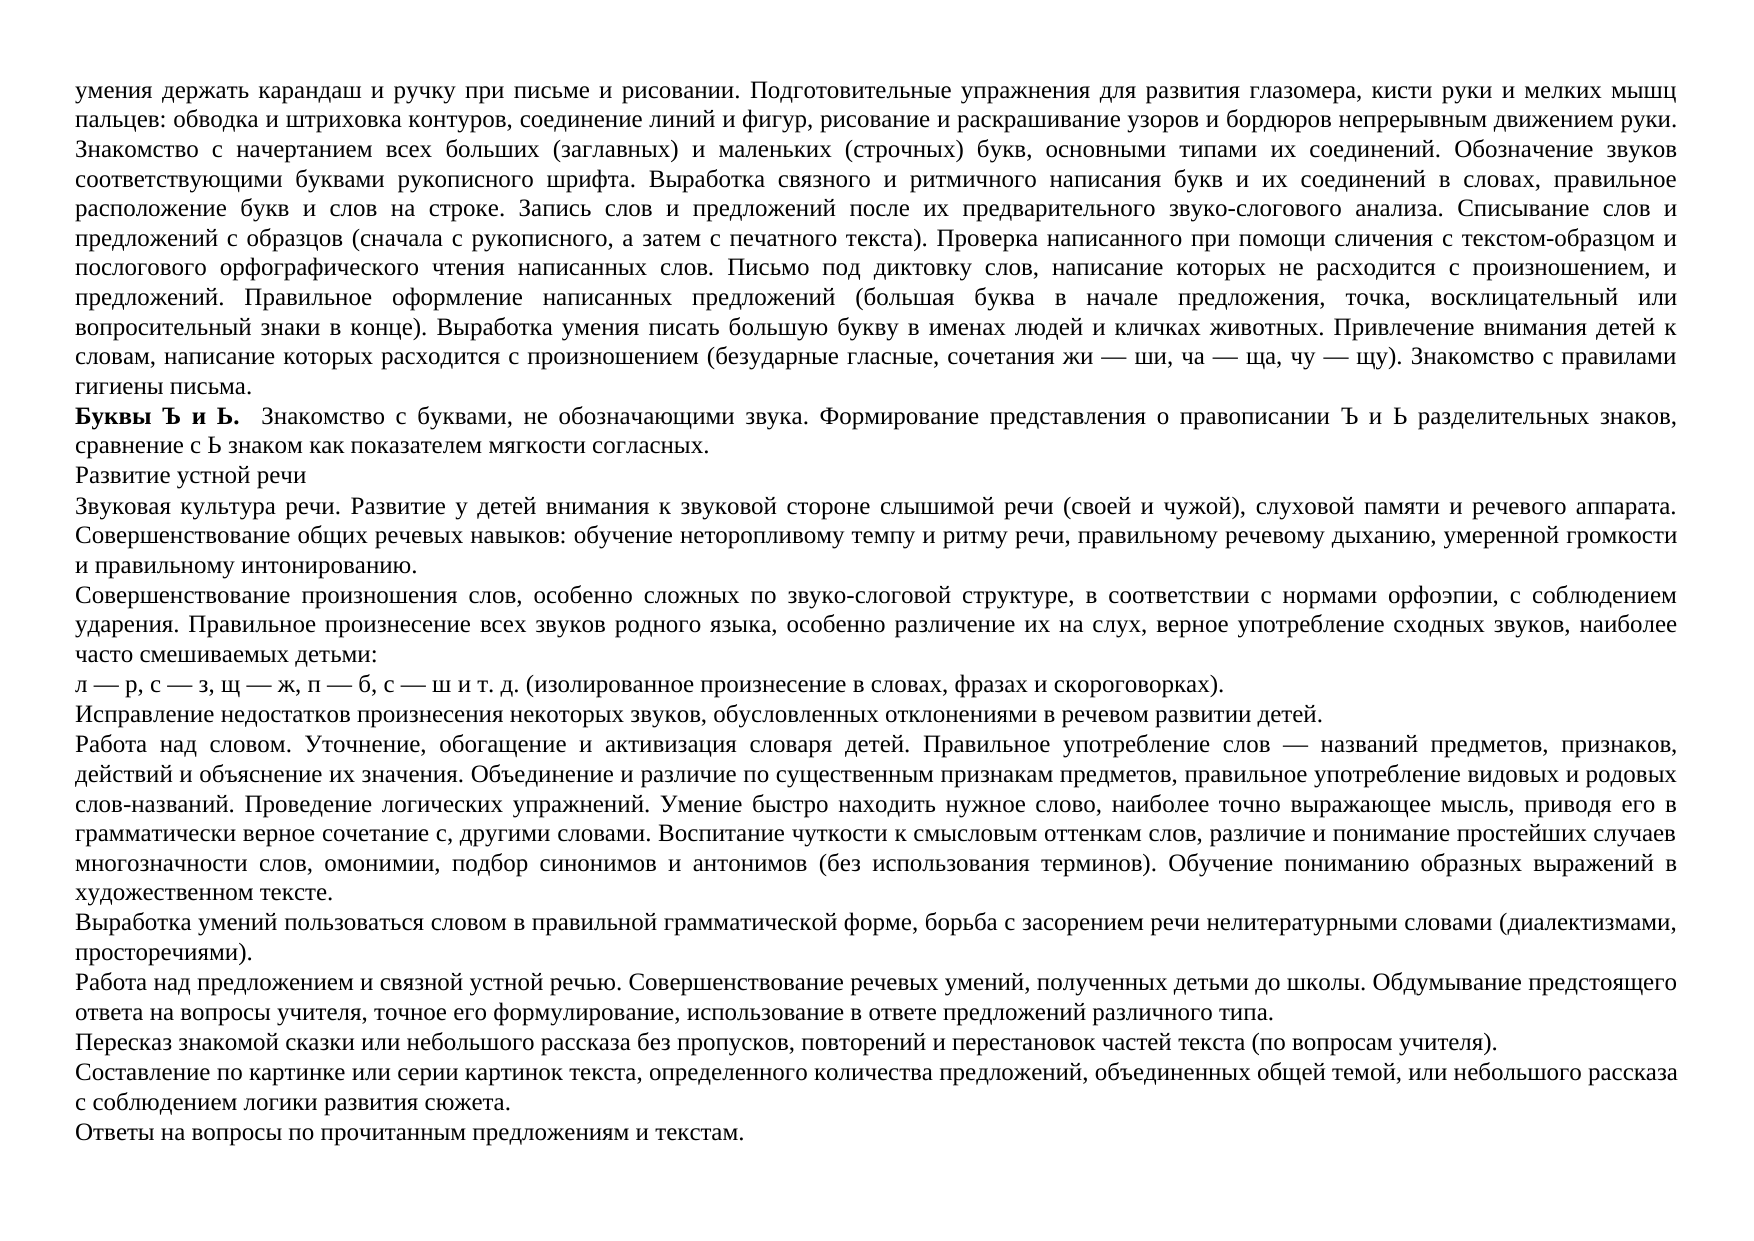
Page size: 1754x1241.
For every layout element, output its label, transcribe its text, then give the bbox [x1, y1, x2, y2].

text л — р, с — з, щ — ж, п — б, с — ш и т. д. (изолированное произнесение в словах, фразах и скороговорках). [75, 669, 1679, 698]
text Составление по картинке или серии картинок текста, определенного количества предложений, объединенных общей темой, или небольшого рассказа с соблюдением логики развития сюжета. [75, 1057, 1679, 1115]
text Исправление недостатков произнесения некоторых звуков, обусловленных отклонениями в речевом развитии детей. [75, 699, 1679, 728]
text Пересказ знакомой сказки или небольшого рассказа без пропусков, повторений и перестановок частей текста (по вопросам учителя). [75, 1027, 1679, 1056]
text Буквы Ъ и Ь. Знакомство с буквами, не обозначающими звука. Формирование представления о правописании Ъ и Ь разделительных знаков, сравнение с Ь знаком как показателем мягкости согласных. [75, 401, 1679, 459]
text Работа над предложением и связной устной речью. Совершенствование речевых умений, полученных детьми до школы. Обдумывание предстоящего ответа на вопросы учителя, точное его формулирование, использование в ответе предложений различного типа. [75, 967, 1679, 1026]
text Развитие устной речи [75, 461, 1679, 489]
text Работа над словом. Уточнение, обогащение и активизация словаря детей. Правильное употребление слов — названий предметов, признаков, действий и объяснение их значения. Объединение и различие по существенным признакам предметов, правильное употребление видовых и родовых слов-названий. Проведение логических упражнений. Умение быстро находить нужное слово, наиболее точно выражающее мысль, приводя его в грамматически верное сочетание с, другими словами. Воспитание чуткости к смысловым оттенкам слов, различие и понимание простейших случаев многозначности слов, омонимии, подбор синонимов и антонимов (без использования терминов). Обучение пониманию образных выражений в художественном тексте. [75, 729, 1679, 906]
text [75, 75, 1679, 399]
text Выработка умений пользоваться словом в правильной грамматической форме, борьба с засорением речи нелитературными словами (диалектизмами, просторечиями). [75, 907, 1679, 966]
text Ответы на вопросы по прочитанным предложениям и текстам. [75, 1117, 1679, 1145]
text Звуковая культура речи. Развитие у детей внимания к звуковой стороне слышимой речи (своей и чужой), слуховой памяти и речевого аппарата. Совершенствование общих речевых навыков: обучение неторопливому темпу и ритму речи, правильному речевому дыханию, умеренной громкости и правильному интонированию. [75, 491, 1679, 579]
text Совершенствование произношения слов, особенно сложных по звуко-слоговой структуре, в соответствии с нормами орфоэпии, с соблюдением ударения. Правильное произнесение всех звуков родного языка, особенно различение их на слух, верное употребление сходных звуков, наиболее часто смешиваемых детьми: [75, 580, 1679, 668]
